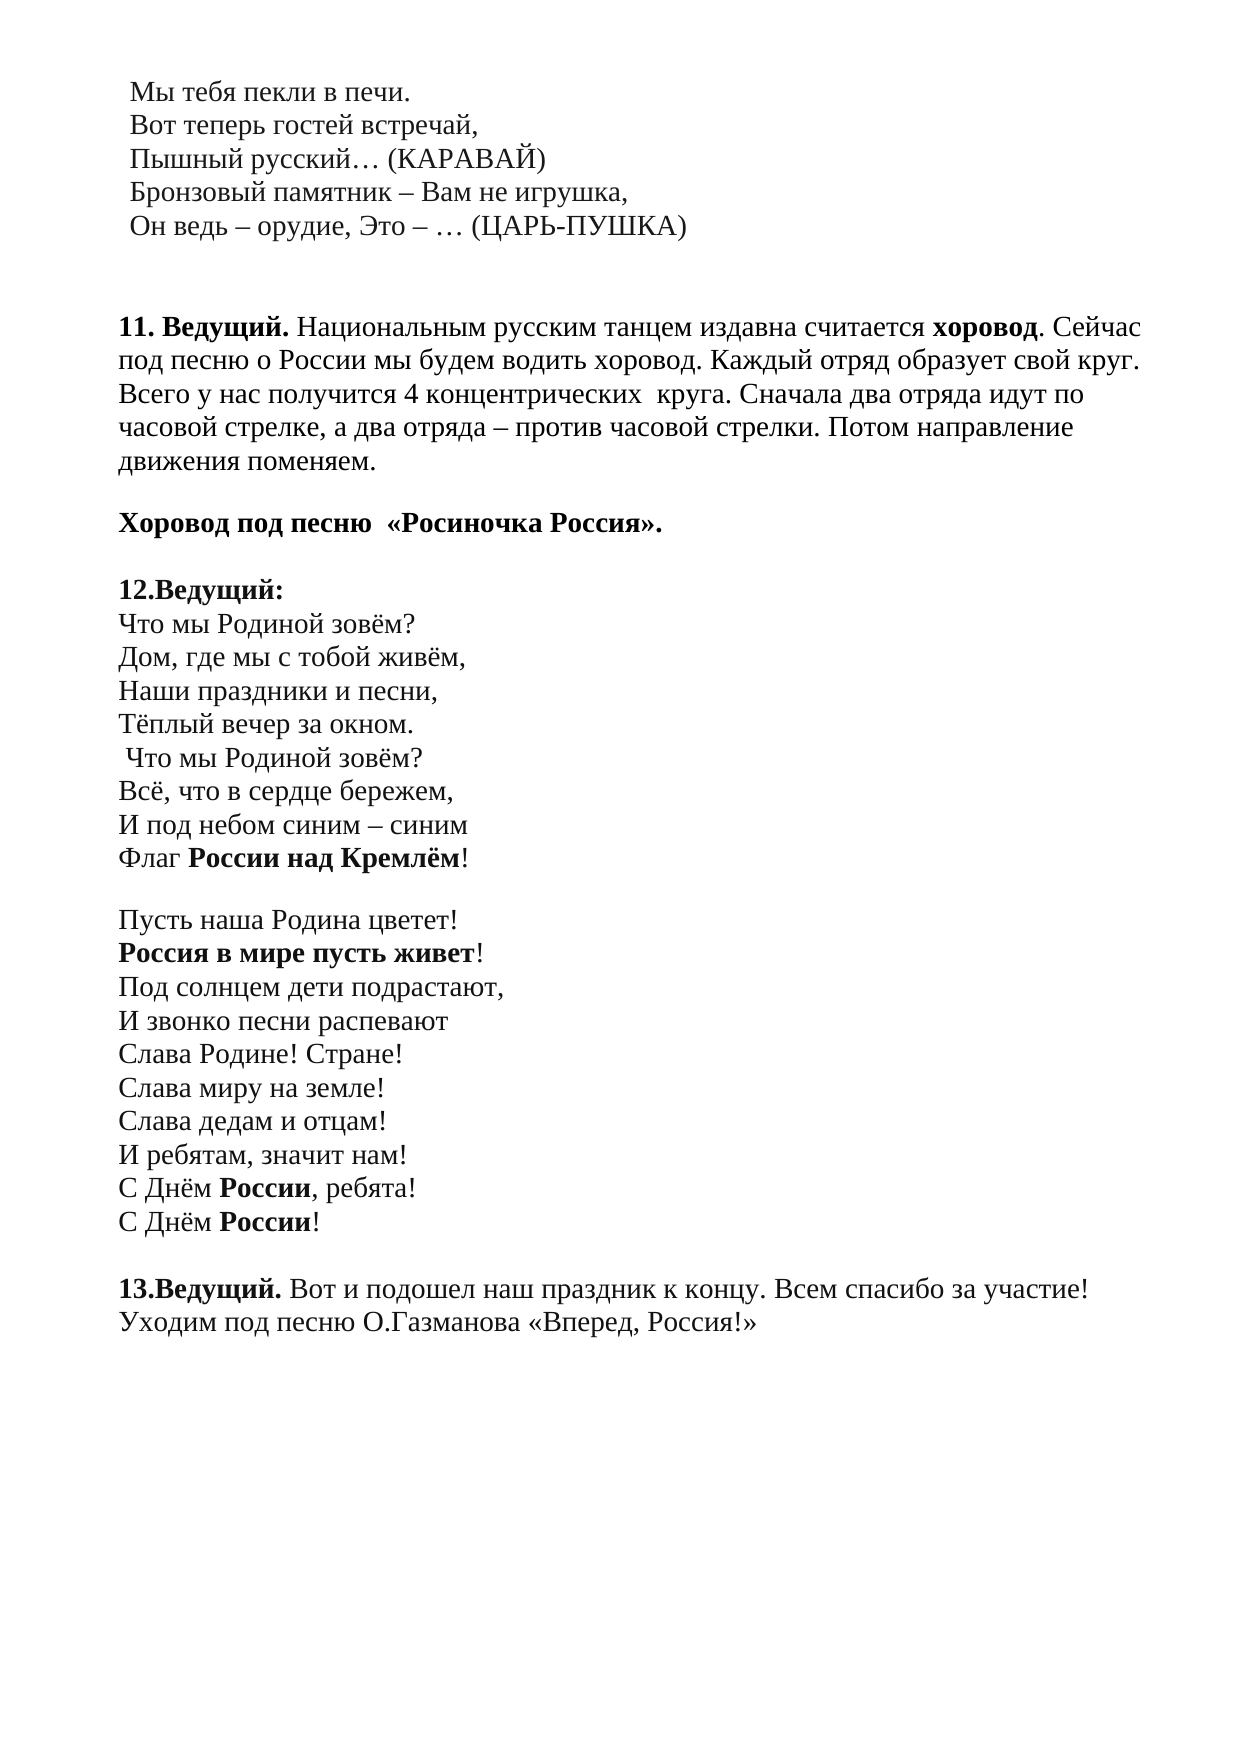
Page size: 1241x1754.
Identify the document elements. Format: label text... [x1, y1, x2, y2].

text С Днём России, ребята! [118, 1170, 1181, 1204]
text Что мы Родиной зовём? [118, 740, 1181, 773]
text 11. Ведущий. Национальным русским танцем издавна считается хоровод. Сейчас под песню о России мы будем водить хоровод. Каждый отряд образует свой круг. Всего у нас получится 4 концентрических круга. Сначала два отряда идут по часовой стрелке, а два отряда – против часовой стрелки. Потом направление движения поменяем. [118, 309, 1181, 476]
text Всё, что в сердце бережем, [118, 773, 1181, 807]
text Хоровод под песню «Росиночка Россия». [118, 505, 1181, 539]
text 13.Ведущий. Вот и подошел наш праздник к концу. Всем спасибо за участие! Уходим под песню О.Газманова «Вперед, Россия!» [118, 1271, 1181, 1338]
text Россия в мире пусть живет! [118, 936, 1181, 969]
text И ребятам, значит нам! [118, 1137, 1181, 1170]
text С Днём России! [118, 1204, 1181, 1237]
text Что мы Родиной зовём? [118, 606, 1181, 639]
text Под солнцем дети подрастают, [118, 969, 1181, 1003]
text И звонко песни распевают [118, 1003, 1181, 1036]
text И под небом синим – синим [118, 807, 1181, 841]
text Слава дедам и отцам! [118, 1103, 1181, 1137]
text Дом, где мы с тобой живём, [118, 639, 1181, 673]
text Пусть наша Родина цветет! [118, 902, 1181, 936]
text Флаг России над Кремлём! [118, 841, 1181, 874]
text Наши праздники и песни, [118, 673, 1181, 706]
text Тёплый вечер за окном. [118, 706, 1181, 740]
text Слава Родине! Стране! [118, 1036, 1181, 1070]
text 12.Ведущий: [118, 572, 1181, 606]
text Слава миру на земле! [118, 1070, 1181, 1103]
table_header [118, 74, 715, 309]
